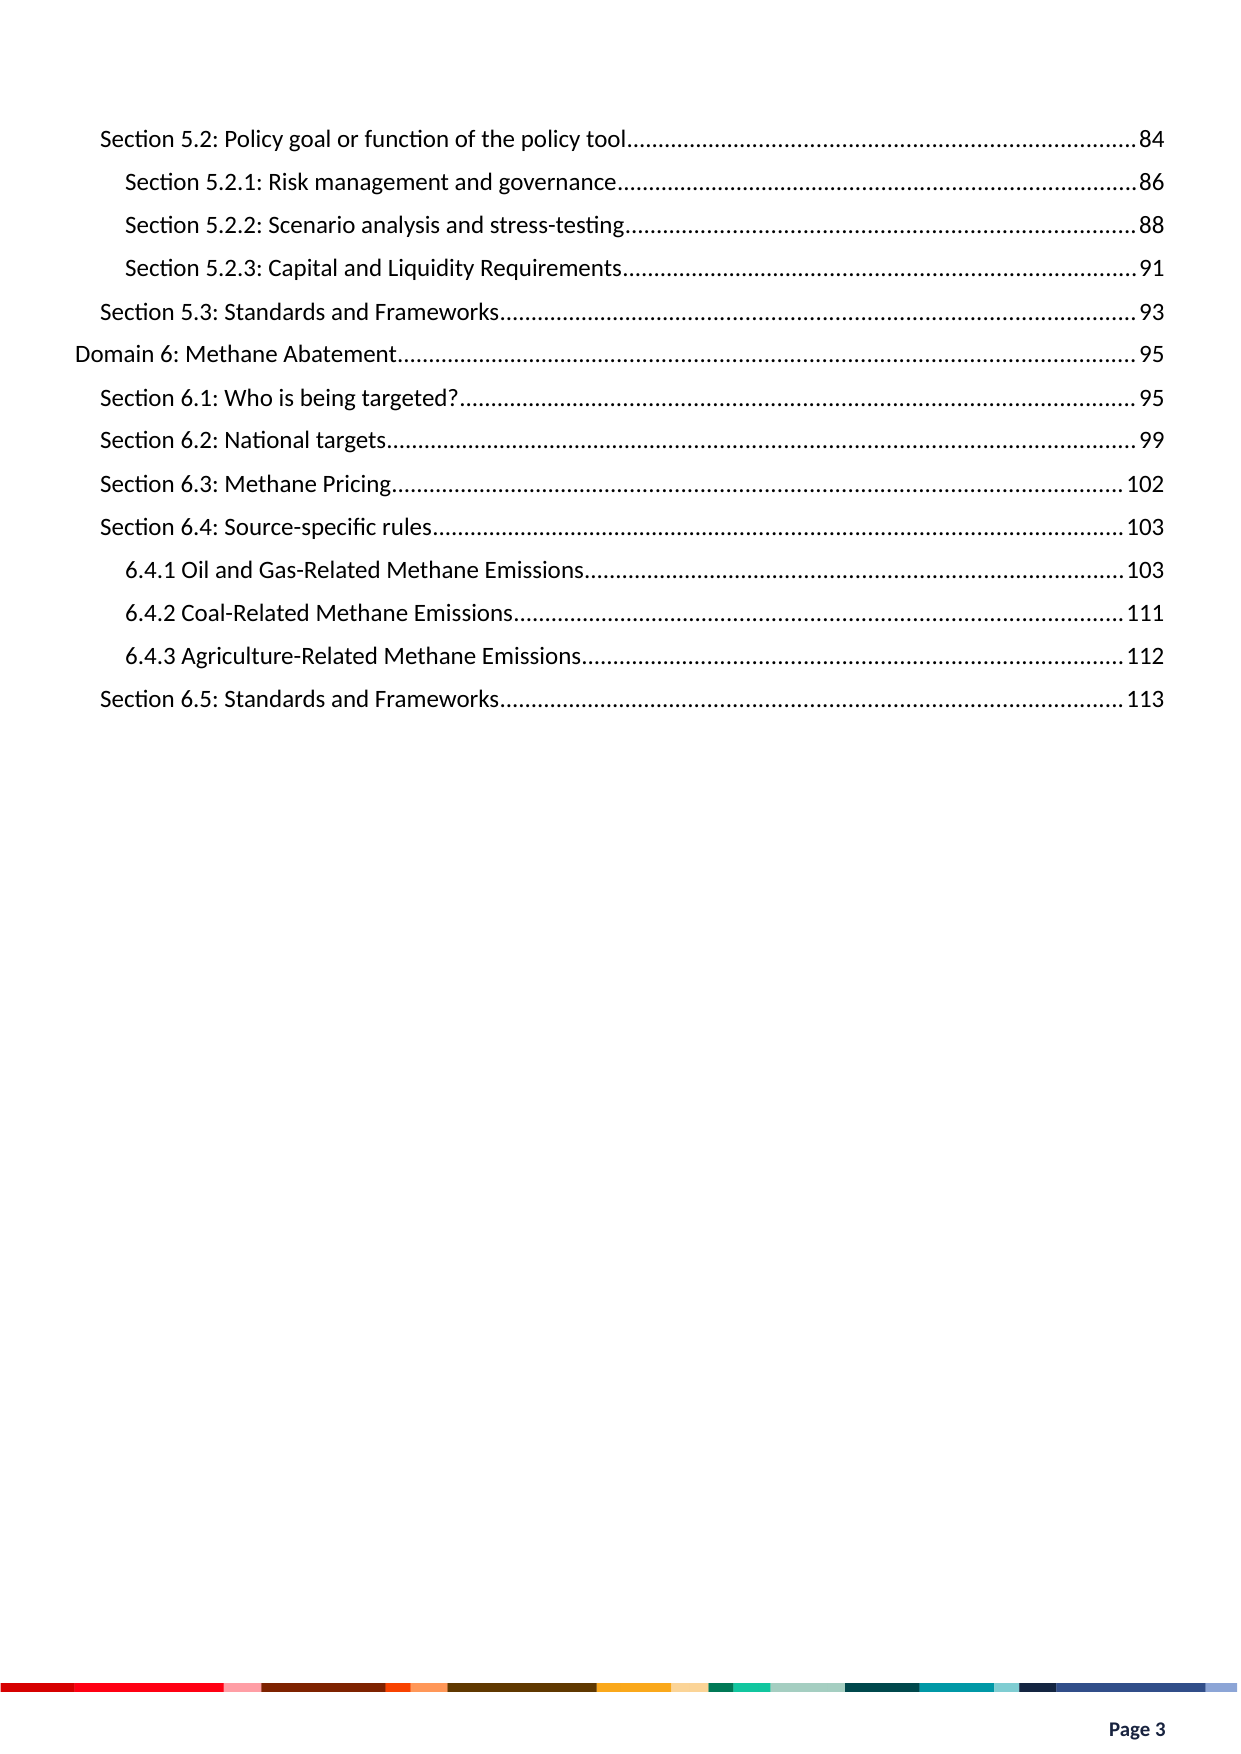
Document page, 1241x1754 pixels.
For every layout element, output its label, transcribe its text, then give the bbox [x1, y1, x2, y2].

text Section 5.3: Standards and Frameworks 93 [100, 296, 1165, 326]
text Section 6.2: National targets 99 [100, 425, 1165, 455]
text Section 5.2.2: Scenario analysis and stress-testing 88 [125, 209, 1165, 240]
text Section 6.5: Standards and Frameworks 113 [100, 683, 1165, 713]
text Section 6.3: Methane Pricing 102 [100, 468, 1165, 498]
text Section 5.2: Policy goal or function of the policy tool 84 [100, 123, 1165, 154]
text 6.4.1 Oil and Gas-Related Methane Emissions 103 [125, 554, 1165, 584]
text 6.4.2 Coal-Related Methane Emissions 111 [125, 597, 1165, 627]
text Section 6.1: Who is being targeted? 95 [100, 382, 1165, 412]
text 6.4.3 Agriculture-Related Methane Emissions 112 [125, 640, 1165, 670]
picture [0, 1683, 1236, 1692]
text Section 6.4: Source-specific rules 103 [100, 511, 1165, 541]
text Section 5.2.3: Capital and Liquidity Requirements 91 [125, 253, 1165, 283]
text Section 5.2.1: Risk management and governance 86 [125, 167, 1165, 197]
text Domain 6: Methane Abatement 95 [75, 339, 1165, 369]
